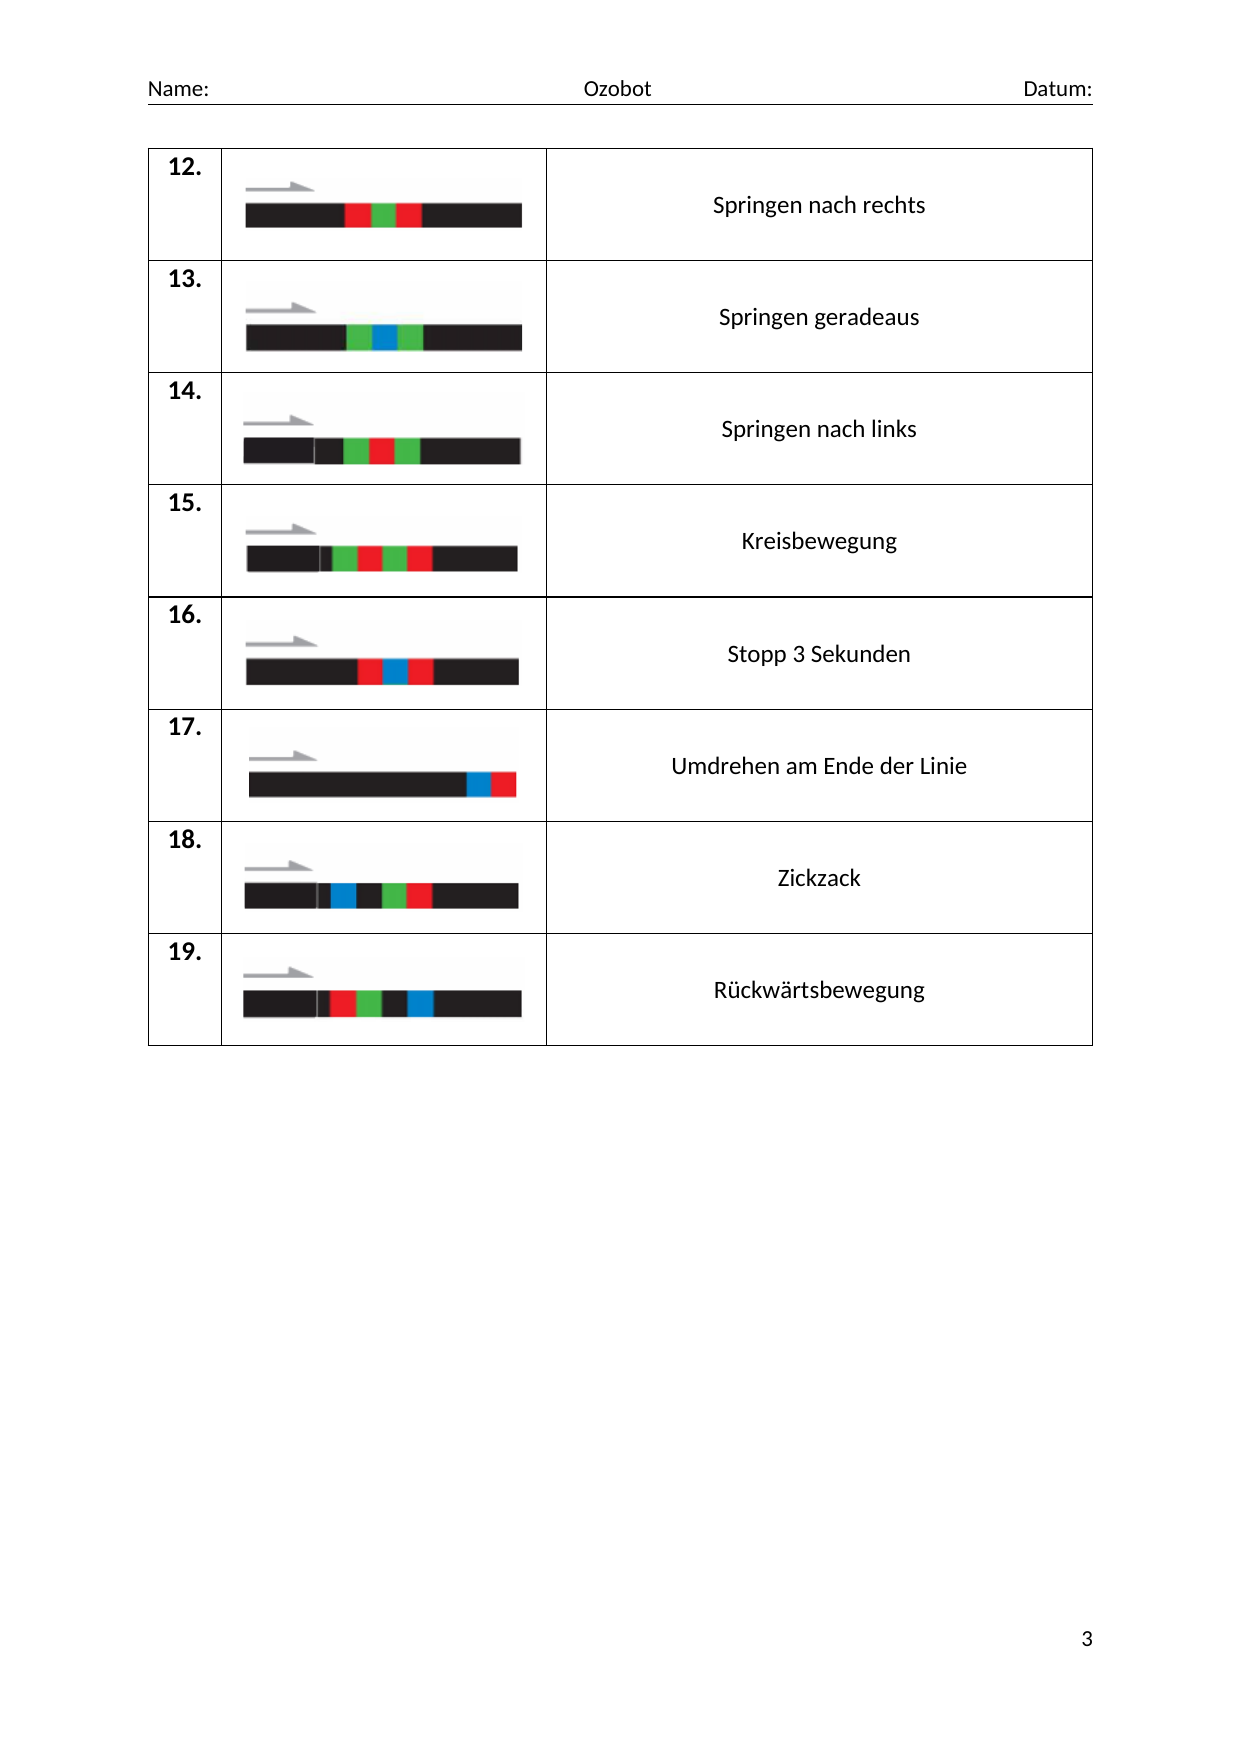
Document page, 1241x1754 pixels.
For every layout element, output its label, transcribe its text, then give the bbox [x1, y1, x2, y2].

table_cell 13. [149, 261, 221, 372]
table_cell Rückwärtsbewegung [547, 934, 1092, 1045]
picture [245, 178, 523, 231]
picture [245, 281, 523, 352]
picture [245, 620, 523, 686]
table_cell [222, 373, 546, 484]
table_cell Umdrehen am Ende der Linie [547, 710, 1092, 821]
table_cell Springen nach rechts [547, 149, 1092, 260]
table_cell 18. [149, 822, 221, 933]
table_cell Kreisbewegung [547, 485, 1092, 596]
table_cell [222, 485, 546, 596]
table_cell 15. [149, 485, 221, 596]
table_cell [222, 710, 546, 821]
picture [243, 957, 525, 1022]
table_cell Stopp 3 Sekunden [547, 598, 1092, 708]
table_cell Zickzack [547, 822, 1092, 933]
table_cell [222, 598, 546, 708]
table_cell [222, 822, 546, 933]
table_cell 14. [149, 373, 221, 484]
table_cell Springen nach links [547, 373, 1092, 484]
table_cell 19. [149, 934, 221, 1045]
table_cell 17. [149, 710, 221, 821]
table_cell 16. [149, 598, 221, 708]
table_cell [222, 149, 546, 260]
picture [245, 516, 523, 573]
picture [243, 392, 525, 465]
picture [244, 843, 524, 912]
picture [249, 727, 519, 803]
table_cell [222, 261, 546, 372]
table_cell [222, 934, 546, 1045]
table_cell Springen geradeaus [547, 261, 1092, 372]
table_cell 12. [149, 149, 221, 260]
